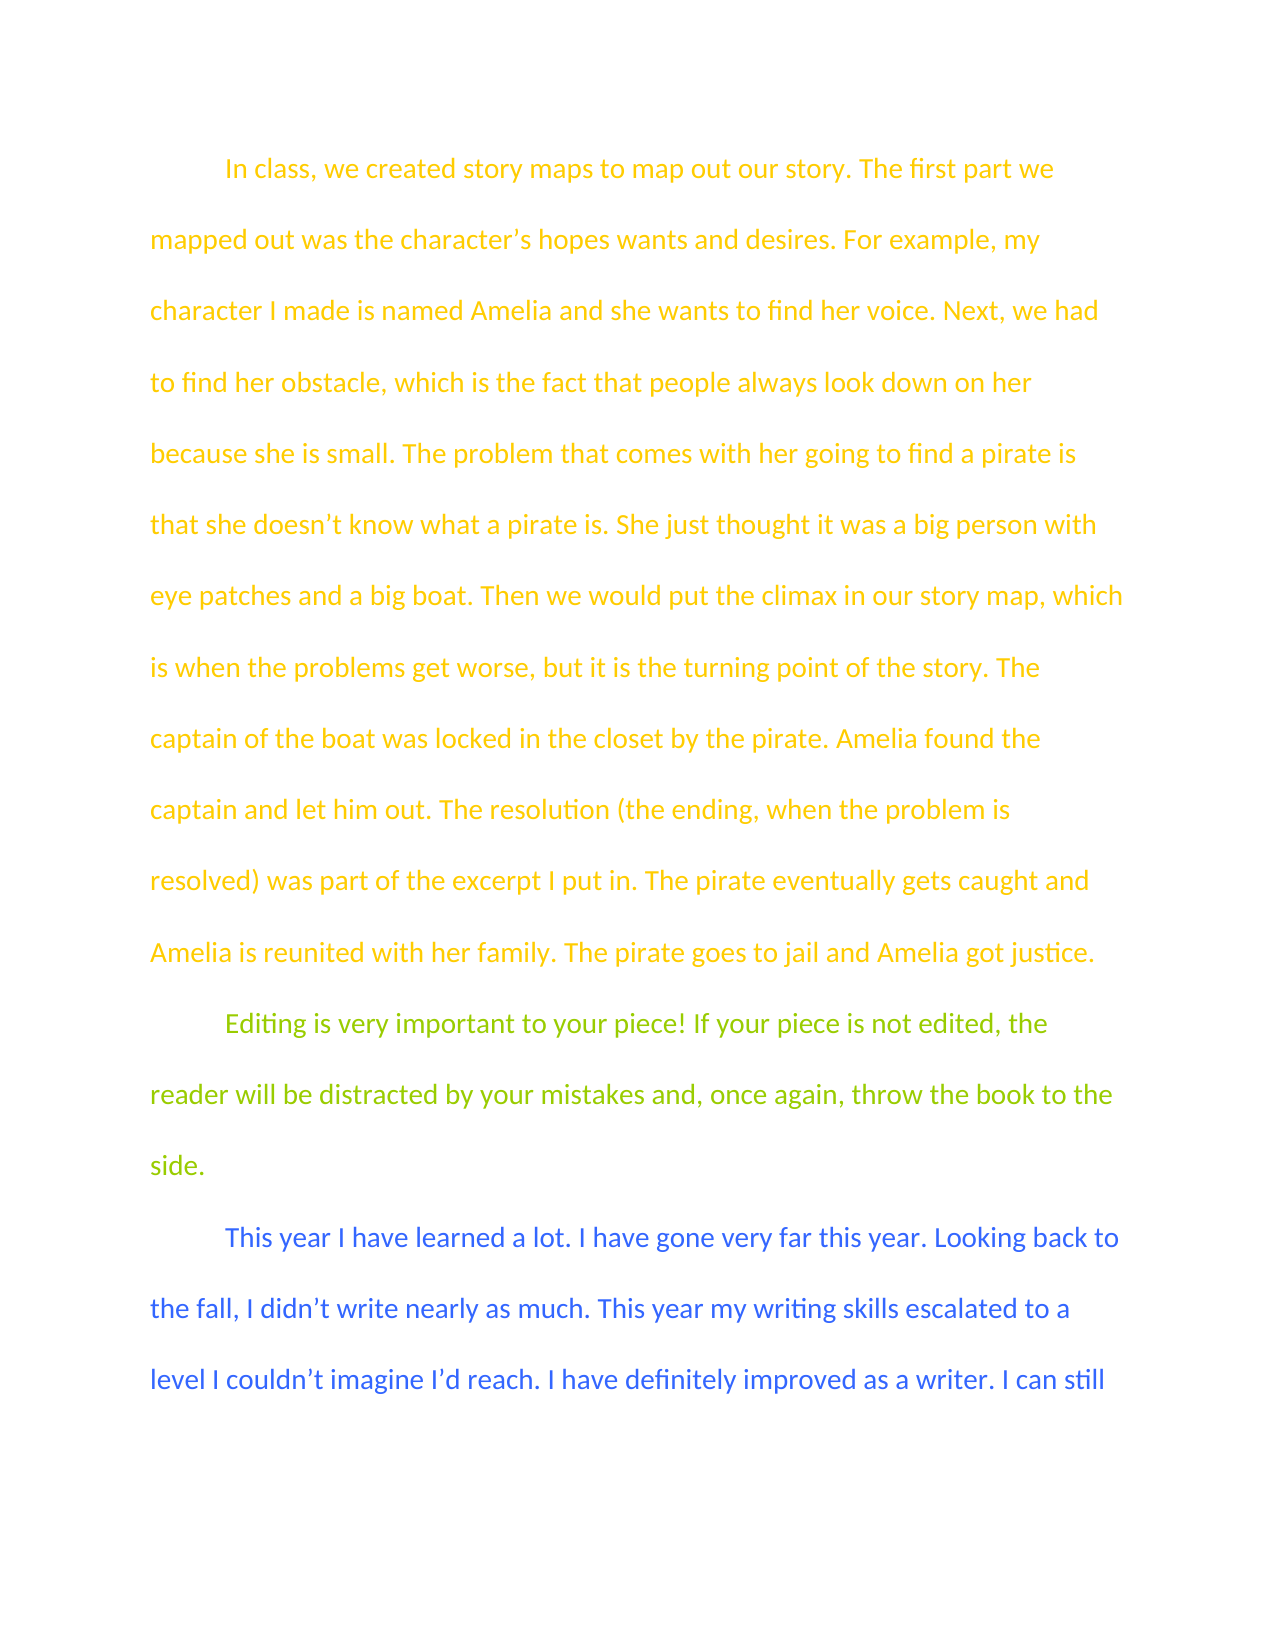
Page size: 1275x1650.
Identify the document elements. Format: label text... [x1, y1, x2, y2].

text Editing is very important to your piece! If your piece is not edited, the reader will be distracted by your mistakes and, once again, throw the book to the side. [150, 1005, 1125, 1183]
text In class, we created story maps to map out our story. The first part we mapped out was the character’s hopes wants and desires. For example, my character I made is named Amelia and she wants to find her voice. Next, we had to find her obstacle, which is the fact that people always look down on her because she is small. The problem that comes with her going to find a pirate is that she doesn’t know what a pirate is. She just thought it was a big person with eye patches and a big boat. Then we would put the climax in our story map, which is when the problems get worse, but it is the turning point of the story. The captain of the boat was locked in the closet by the pirate. Amelia found the captain and let him out. The resolution (the ending, when the problem is resolved) was part of the excerpt I put in. The pirate eventually gets caught and Amelia is reunited with her family. The pirate goes to jail and Amelia got justice. [150, 150, 1125, 969]
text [150, 1219, 1125, 1397]
